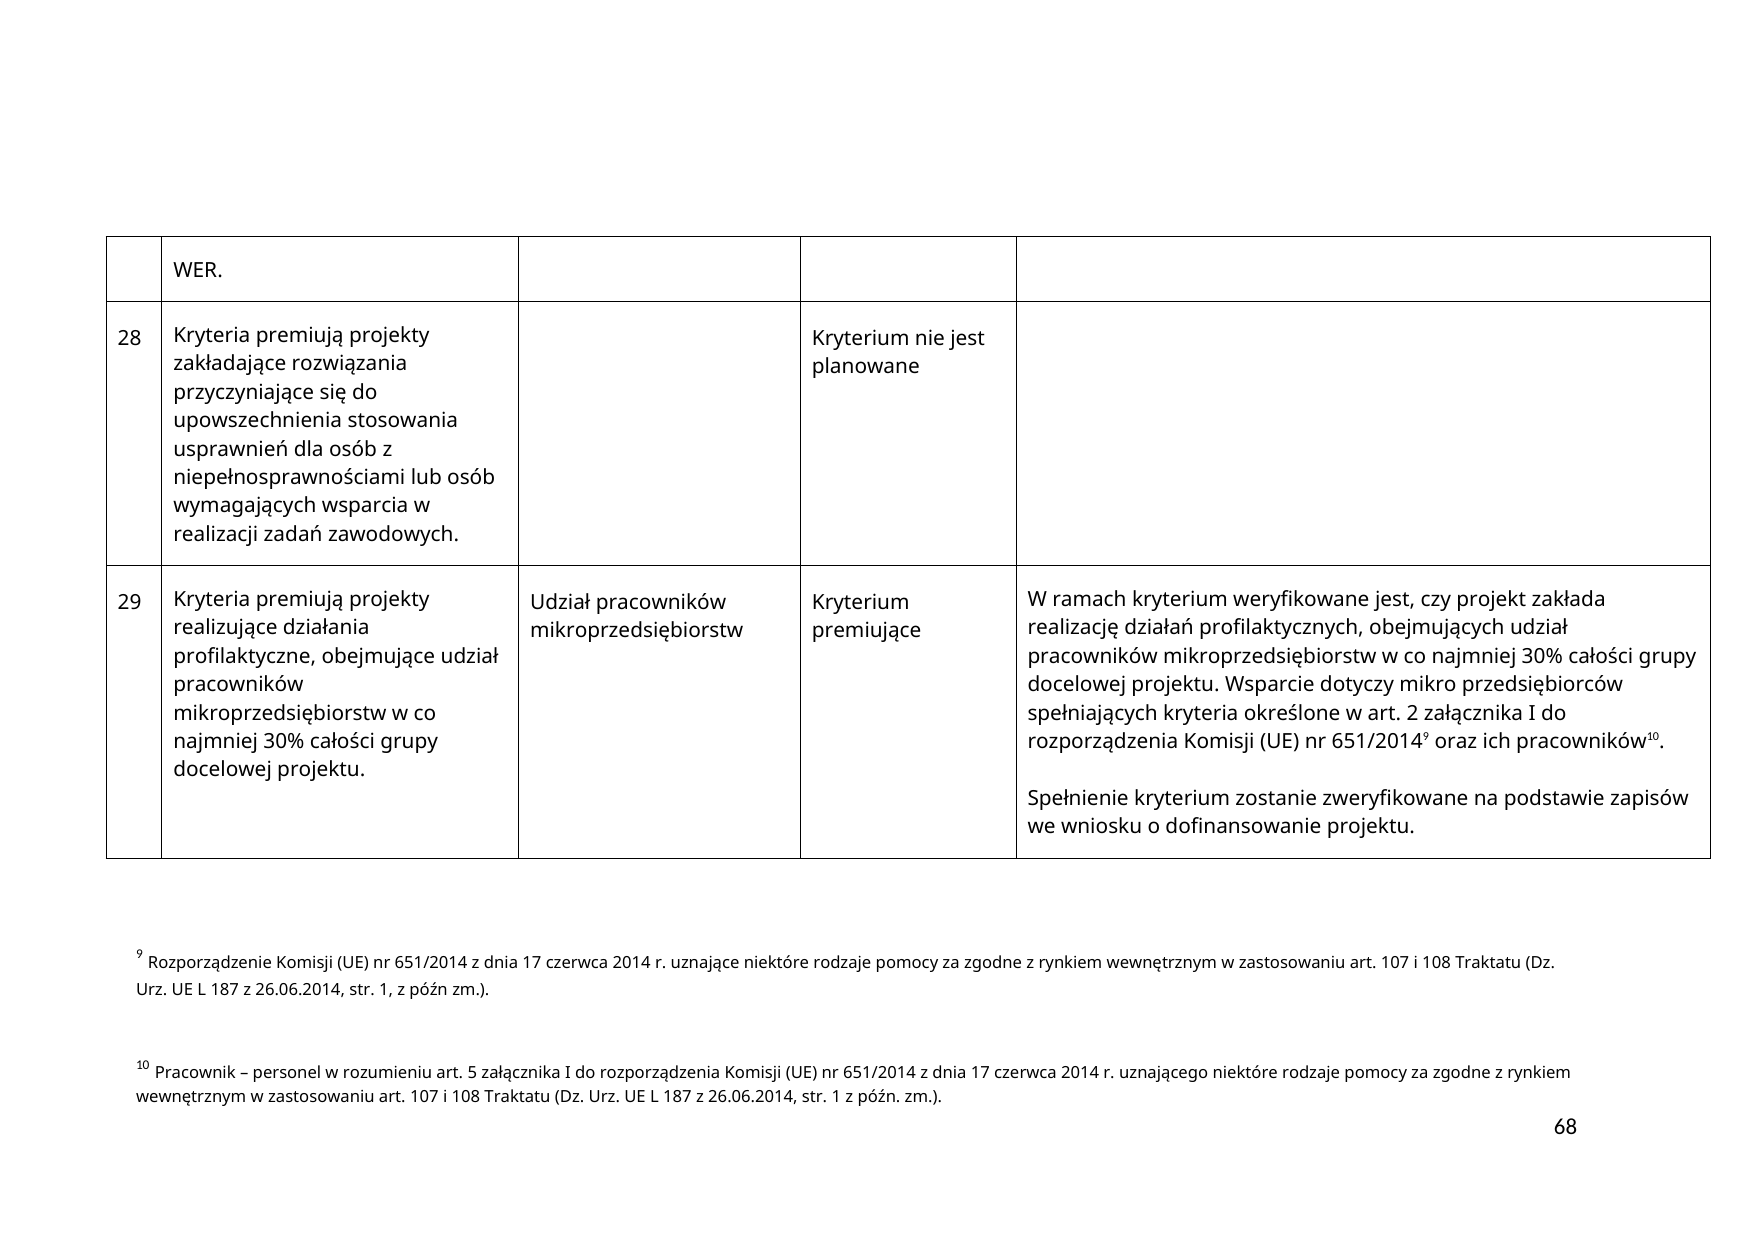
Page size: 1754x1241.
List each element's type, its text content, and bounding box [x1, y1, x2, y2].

table_cell 28 [107, 302, 161, 565]
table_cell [801, 237, 1016, 301]
table_cell W ramach kryterium weryfikowane jest, czy projekt zakłada realizację działań profilaktycznych, obejmujących udział pracowników mikroprzedsiębiorstw w co najmniej 30% całości grupy docelowej projektu. Wsparcie dotyczy mikro przedsiębiorców spełniających kryteria określone w art. 2 załącznika I do rozporządzenia Komisji (UE) nr 651/2014 oraz ich pracowników. Spełnienie kryterium zostanie zweryfikowane na podstawie zapisów we wniosku o dofinansowanie projektu. [1017, 566, 1710, 857]
table_cell Kryterium nie jest planowane [801, 302, 1016, 565]
table_cell [1017, 302, 1710, 565]
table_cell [162, 237, 518, 301]
table_cell [1017, 237, 1710, 301]
table_cell 27 [107, 237, 161, 301]
table_cell [519, 302, 800, 565]
table_cell Kryteria premiują projekty realizujące działania profilaktyczne, obejmujące udział pracowników mikroprzedsiębiorstw w co najmniej 30% całości grupy docelowej projektu. [162, 566, 518, 857]
table_cell Kryteria premiują projekty zakładające rozwiązania przyczyniające się do upowszechnienia stosowania usprawnień dla osób z niepełnosprawnościami lub osób wymagających wsparcia w realizacji zadań zawodowych. [162, 302, 518, 565]
table_cell Kryterium premiujące [801, 566, 1016, 857]
table_cell 29 [107, 566, 161, 857]
table_cell [519, 237, 800, 301]
table_cell Udział pracowników mikroprzedsiębiorstw [519, 566, 800, 857]
